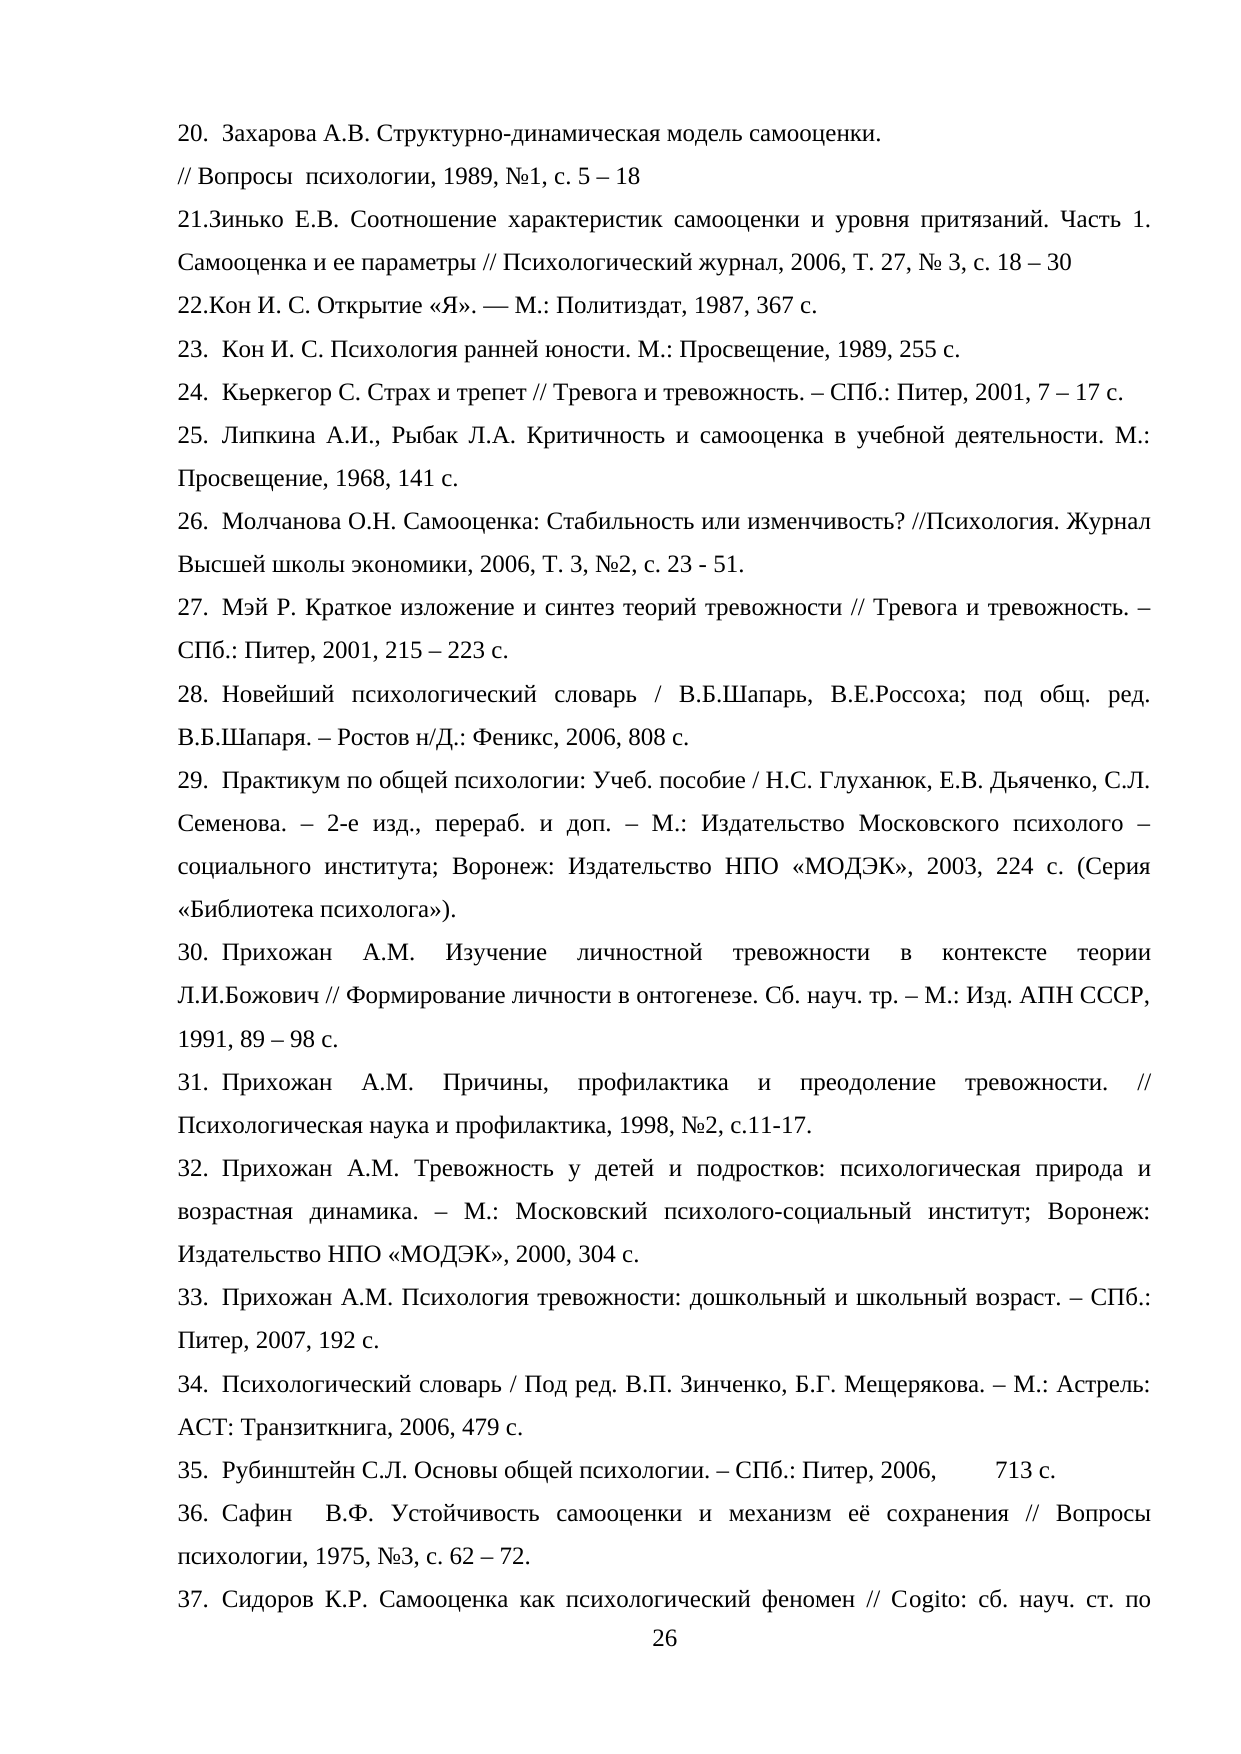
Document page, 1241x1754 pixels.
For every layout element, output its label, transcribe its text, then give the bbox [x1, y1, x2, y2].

list Новейший психологический словарь / В.Б.Шапарь, В.Е.Россоха; под общ. ред. В.Б.Шапаря. – Ростов н/Д.: Феникс, 2006, 808 с. [177, 679, 1152, 751]
list Кон И. С. Психология ранней юности. М.: Просвещение, 1989, 255 с. [177, 334, 1152, 362]
list Прихожан А.М. Причины, профилактика и преодоление тревожности. // Психологическая наука и профилактика, 1998, №2, с.11-17. [177, 1067, 1152, 1139]
list Прихожан А.М. Тревожность у детей и подростков: психологическая природа и возрастная динамика. – М.: Московский психолого-социальный институт; Воронеж: Издательство НПО «МОДЭК», 2000, 304 с. [177, 1153, 1152, 1268]
list Рубинштейн С.Л. Основы общей психологии. – СПб.: Питер, 2006, 713 с. [177, 1455, 1152, 1484]
list Прихожан А.М. Психология тревожности: дошкольный и школьный возраст. – СПб.: Питер, 2007, 192 с. [177, 1282, 1152, 1354]
list Кьеркегор С. Страх и трепет // Тревога и тревожность. – СПб.: Питер, 2001, 7 – 17 с. [177, 377, 1152, 406]
list Мэй Р. Краткое изложение и синтез теорий тревожности // Тревога и тревожность. – СПб.: Питер, 2001, 215 – 223 с. [177, 592, 1152, 664]
text 22.Кон И. С. Открытие «Я». — М.: Политиздат, 1987, 367 с. [177, 291, 1152, 319]
list Практикум по общей психологии: Учеб. пособие / Н.С. Глуханюк, Е.В. Дьяченко, С.Л. Семенова. – 2-е изд., перераб. и доп. – М.: Издательство Московского психолого – социального института; Воронеж: Издательство НПО «МОДЭК», 2003, 224 с. (Серия «Библиотека психолога»). [177, 765, 1152, 923]
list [177, 1584, 1152, 1613]
text 21.Зинько Е.В. Соотношение характеристик самооценки и уровня притязаний. Часть 1. Самооценка и ее параметры // Психологический журнал, 2006, Т. 27, № 3, с. 18 – 30 [177, 204, 1152, 276]
list Психологический словарь / Под ред. В.П. Зинченко, Б.Г. Мещерякова. – М.: Астрель: АСТ: Транзиткнига, 2006, 479 с. [177, 1369, 1152, 1441]
list Молчанова О.Н. Самооценка: Стабильность или изменчивость? //Психология. Журнал Высшей школы экономики, 2006, Т. 3, №2, с. 23 - 51. [177, 506, 1152, 578]
text // Вопросы психологии, 1989, №1, с. 5 – 18 [177, 161, 1152, 190]
list Липкина А.И., Рыбак Л.А. Критичность и самооценка в учебной деятельности. М.: Просвещение, 1968, 141 с. [177, 420, 1152, 492]
list Прихожан А.М. Изучение личностной тревожности в контексте теории Л.И.Божович // Формирование личности в онтогенезе. Сб. науч. тр. – М.: Изд. АПН СССР, 1991, 89 – 98 с. [177, 937, 1152, 1052]
text 20. Захарова А.В. Структурно-динамическая модель самооценки. [177, 118, 1152, 147]
list Сафин В.Ф. Устойчивость самооценки и механизм её сохранения // Вопросы психологии, 1975, №3, с. 62 – 72. [177, 1498, 1152, 1570]
